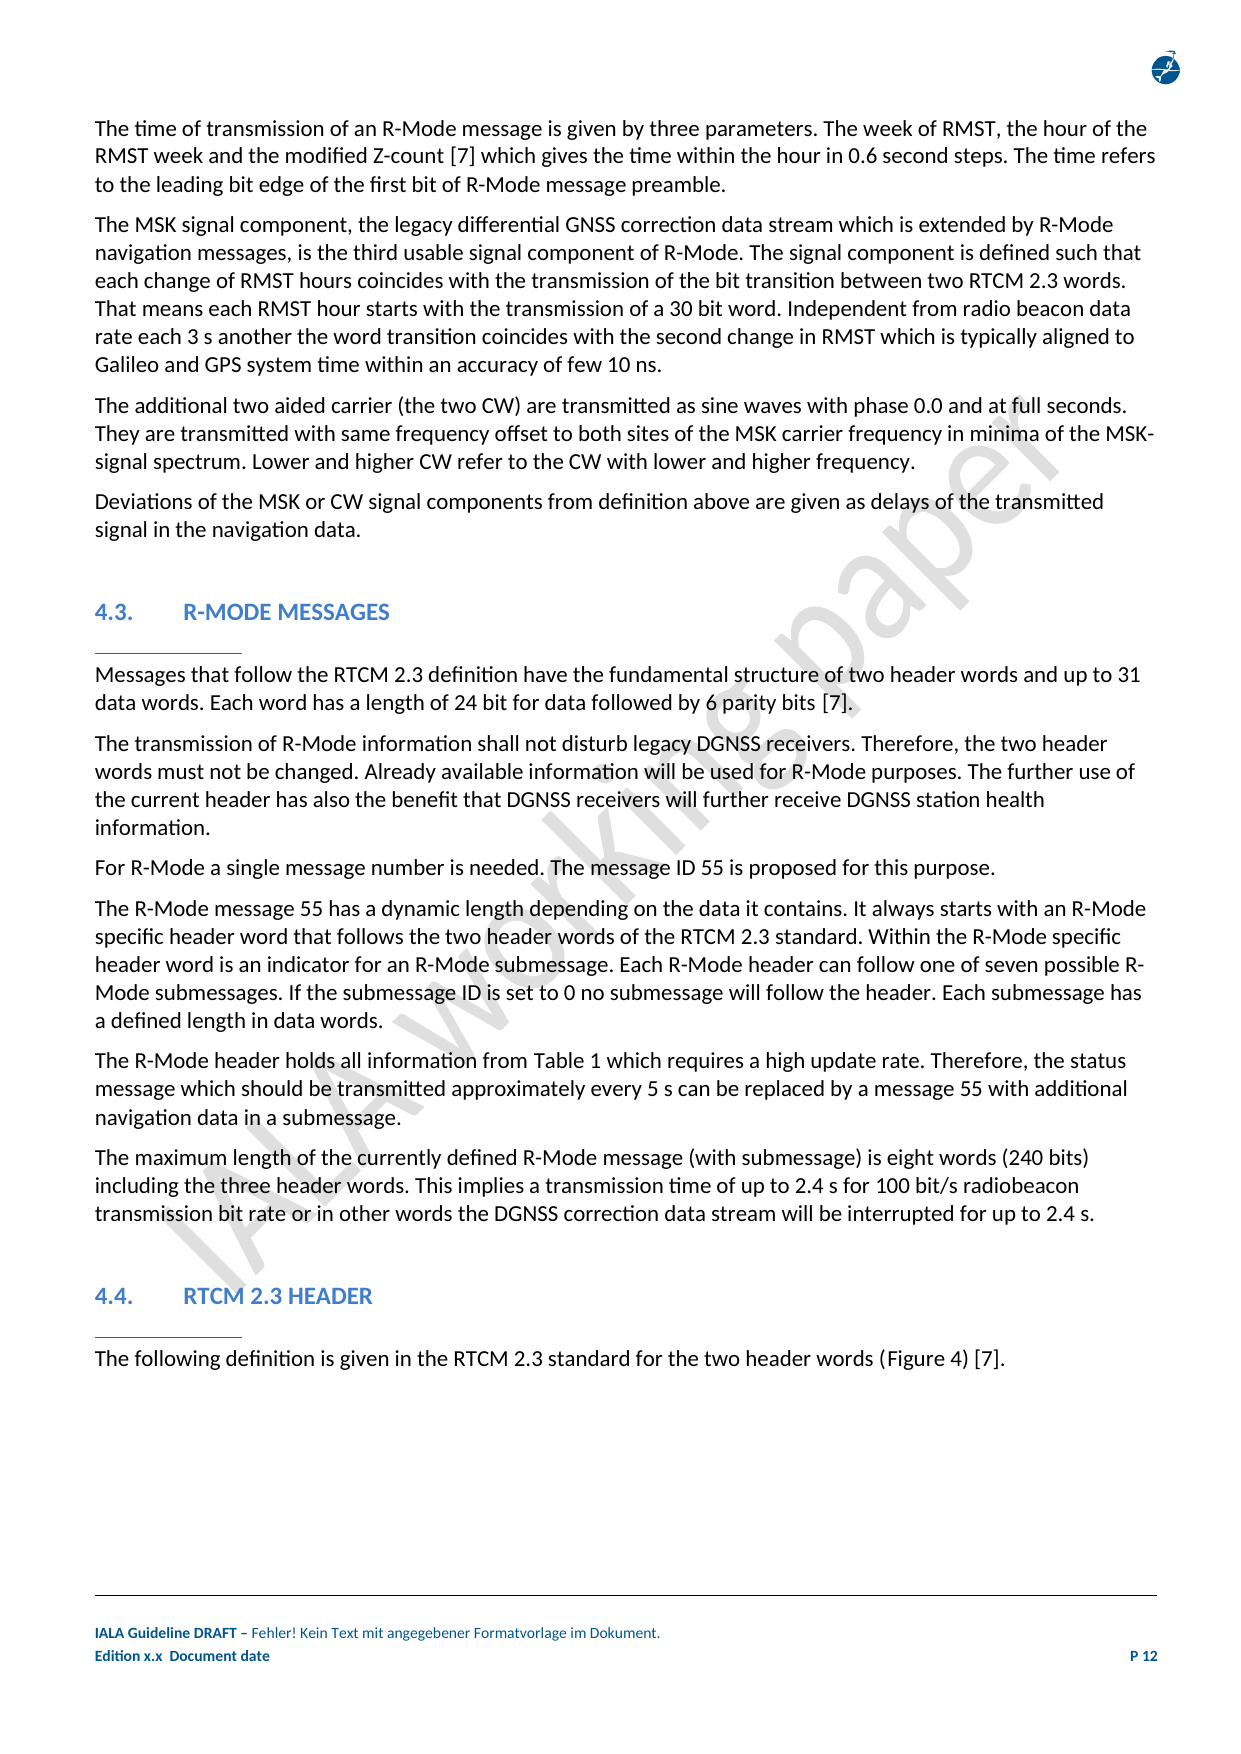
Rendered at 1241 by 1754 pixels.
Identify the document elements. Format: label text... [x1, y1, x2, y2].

text Messages that follow the RTCM 2.3 definition have the fundamental structure of two header words and up to 31 data words. Each word has a length of 24 bit for data followed by 6 parity bits . [94, 660, 1157, 716]
text The time of transmission of an R-Mode message is given by three parameters. The week of RMST, the hour of the RMST week and the modified Z-count which gives the time within the hour in 0.6 second steps. The time refers to the leading bit edge of the first bit of R-Mode message preamble. [94, 114, 1157, 198]
subtitle RTCM 2.3 header [94, 1280, 1157, 1311]
picture [1120, 0, 1239, 119]
text The R-Mode header holds all information from Table 1 which requires a high update rate. Therefore, the status message which should be transmitted approximately every 5 s can be replaced by a message 55 with additional navigation data in a submessage. [94, 1047, 1157, 1131]
subtitle R-Mode messages [94, 596, 1157, 627]
text The transmission of R-Mode information shall not disturb legacy DGNSS receivers. Therefore, the two header words must not be changed. Already available information will be used for R-Mode purposes. The further use of the current header has also the benefit that DGNSS receivers will further receive DGNSS station health information. [94, 729, 1157, 841]
text For R-Mode a single message number is needed. The message ID 55 is proposed for this purpose. [94, 853, 1157, 881]
text The additional two aided carrier (the two CW) are transmitted as sine waves with phase 0.0 and at full seconds. They are transmitted with same frequency offset to both sites of the MSK carrier frequency in minima of the MSK-signal spectrum. Lower and higher CW refer to the CW with lower and higher frequency. [94, 391, 1157, 475]
text The following definition is given in the RTCM 2.3 standard for the two header words (Figure 4) . [94, 1344, 1157, 1372]
text Deviations of the MSK or CW signal components from definition above are given as delays of the transmitted signal in the navigation data. [94, 487, 1157, 543]
text The R-Mode message 55 has a dynamic length depending on the data it contains. It always starts with an R-Mode specific header word that follows the two header words of the RTCM 2.3 standard. Within the R-Mode specific header word is an indicator for an R-Mode submessage. Each R-Mode header can follow one of seven possible R-Mode submessages. If the submessage ID is set to 0 no submessage will follow the header. Each submessage has a defined length in data words. [94, 894, 1157, 1034]
text The MSK signal component, the legacy differential GNSS correction data stream which is extended by R-Mode navigation messages, is the third usable signal component of R-Mode. The signal component is defined such that each change of RMST hours coincides with the transmission of the bit transition between two RTCM 2.3 words. That means each RMST hour starts with the transmission of a 30 bit word. Independent from radio beacon data rate each 3 s another the word transition coincides with the second change in RMST which is typically aligned to Galileo and GPS system time within an accuracy of few 10 ns. [94, 210, 1157, 378]
text The maximum length of the currently defined R-Mode message (with submessage) is eight words (240 bits) including the three header words. This implies a transmission time of up to 2.4 s for 100 bit/s radiobeacon transmission bit rate or in other words the DGNSS correction data stream will be interrupted for up to 2.4 s. [94, 1143, 1157, 1227]
